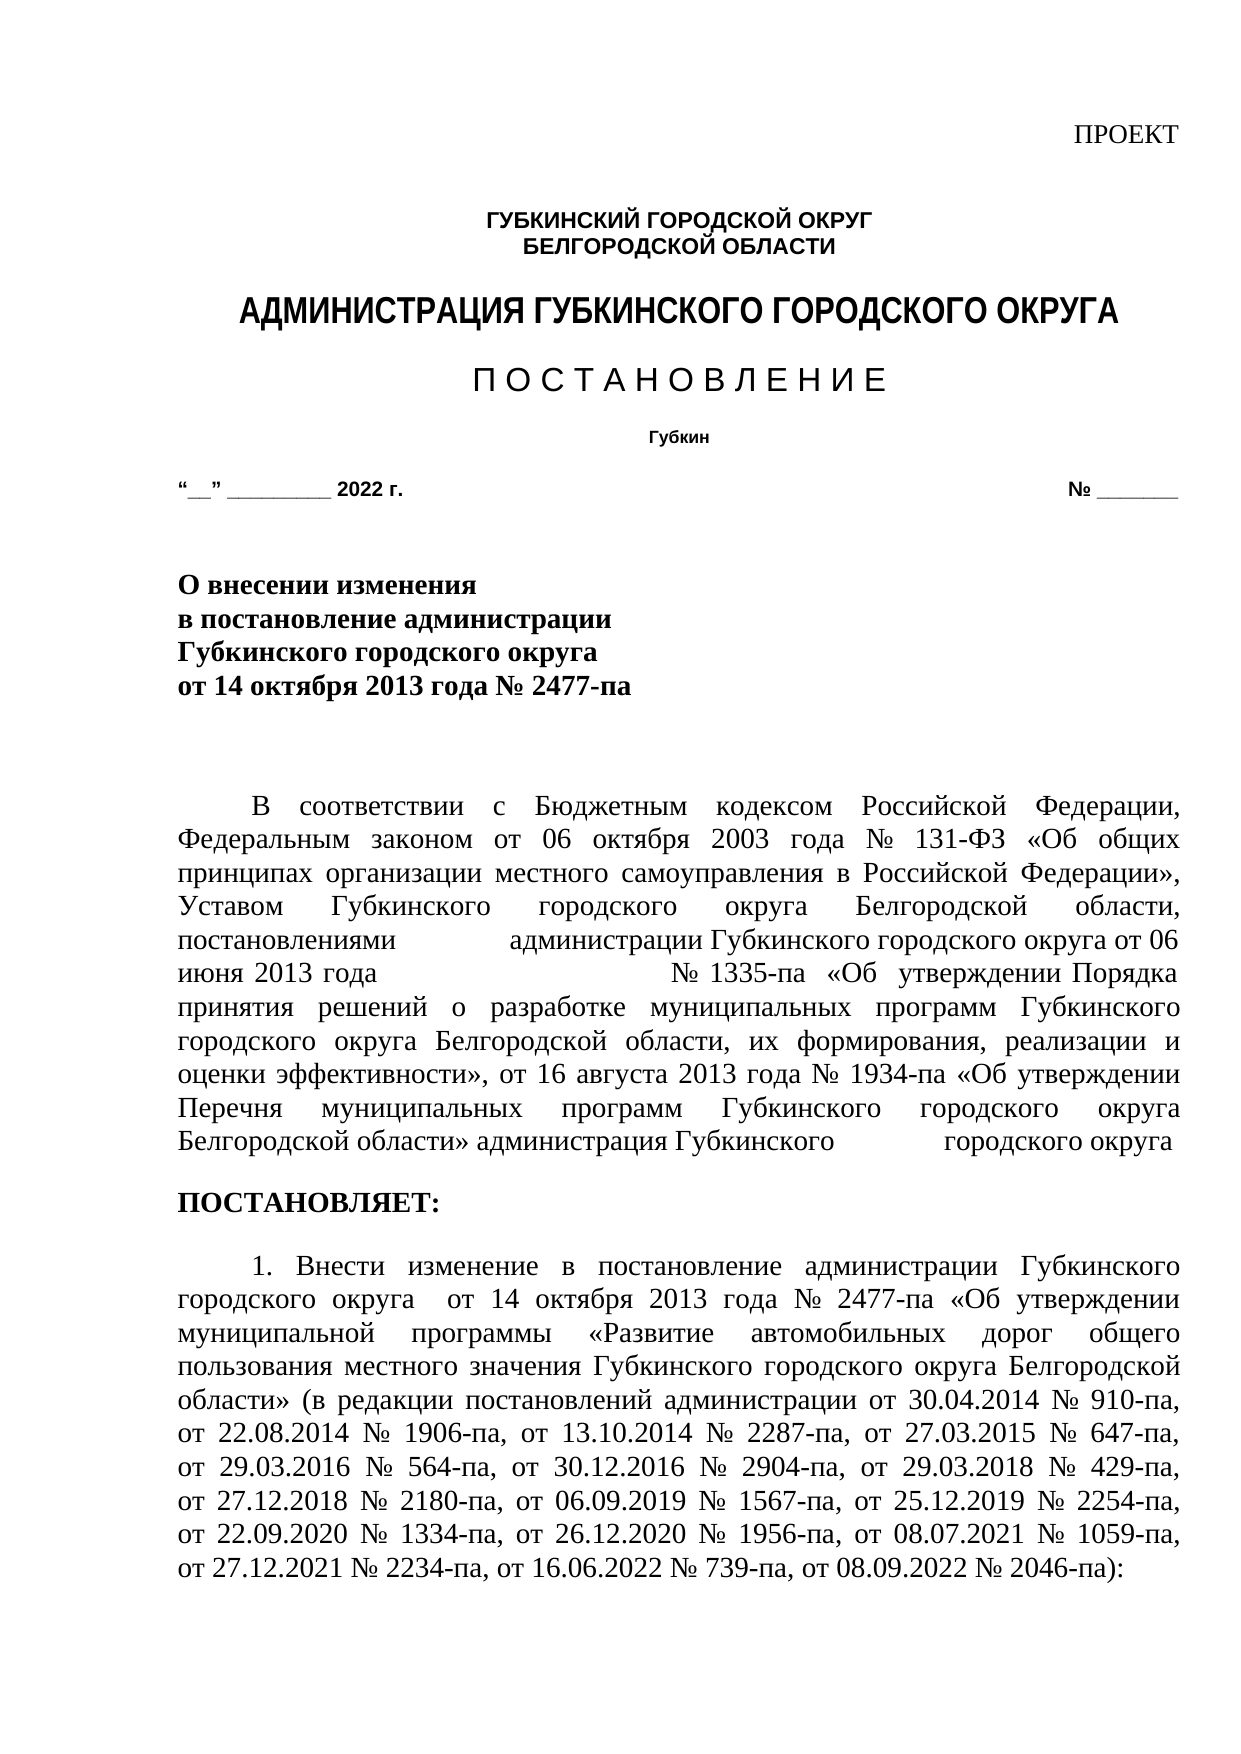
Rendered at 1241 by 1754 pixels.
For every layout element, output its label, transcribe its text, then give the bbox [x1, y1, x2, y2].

text БЕЛГОРОДСКОЙ ОБЛАСТИ [177, 233, 1181, 259]
text П О С Т А Н О В Л Е Н И Е [177, 360, 1181, 398]
text от 14 октября 2013 года № 2477-па [177, 668, 1181, 702]
text В соответствии с Бюджетным кодексом Российской Федерации, Федеральным законом от 06 октября 2003 года № 131-ФЗ «Об общих принципах организации местного самоуправления в Российской Федерации», Уставом Губкинского городского округа Белгородской области, постановлениями администрации Губкинского городского округа от 06 июня 2013 года № 1335-па «Об утверждении Порядка принятия решений о разработке муниципальных программ Губкинского городского округа Белгородской области, их формирования, реализации и оценки эффективности», от 16 августа 2013 года № 1934-па «Об утверждении Перечня муниципальных программ Губкинского городского округа Белгородской области» администрация Губкинского городского округа [177, 788, 1181, 1157]
text ПРОЕКТ ОПРОЕКТЕКТ [177, 118, 1181, 180]
text “__” _________ 2022 г. № _______ [177, 476, 1181, 500]
text Губкин [177, 427, 1181, 448]
text Губкинского городского округа [177, 634, 1181, 668]
text 1. Внести изменение в постановление администрации Губкинского городского округа от 14 октября 2013 года № 2477-па «Об утверждении муниципальной программы «Развитие автомобильных дорог общего пользования местного значения Губкинского городского округа Белгородской области» (в редакции постановлений администрации от 30.04.2014 № 910-па, от 22.08.2014 № 1906-па, от 13.10.2014 № 2287-па, от 27.03.2015 № 647-па, от 29.03.2016 № 564-па, от 30.12.2016 № 2904-па, от 29.03.2018 № 429-па, от 27.12.2018 № 2180-па, от 06.09.2019 № 1567-па, от 25.12.2019 № 2254-па, от 22.09.2020 № 1334-па, от 26.12.2020 № 1956-па, от 08.07.2021 № 1059-па, от 27.12.2021 № 2234-па, от 16.06.2022 № 739-па, от 08.09.2022 № 2046-па): [177, 1248, 1181, 1583]
text ГУБКИНСКИЙ ГОРОДСКОЙ ОКРУГ [177, 207, 1181, 233]
text ПОСТАНОВЛЯЕТ: [177, 1186, 1181, 1219]
text в постановление администрации [177, 601, 1181, 634]
text О внесении изменения [177, 567, 1181, 601]
text АДМИНИСТРАЦИЯ ГУБКИНСКОГО ГОРОДСКОГО ОКРУГА [177, 288, 1181, 331]
